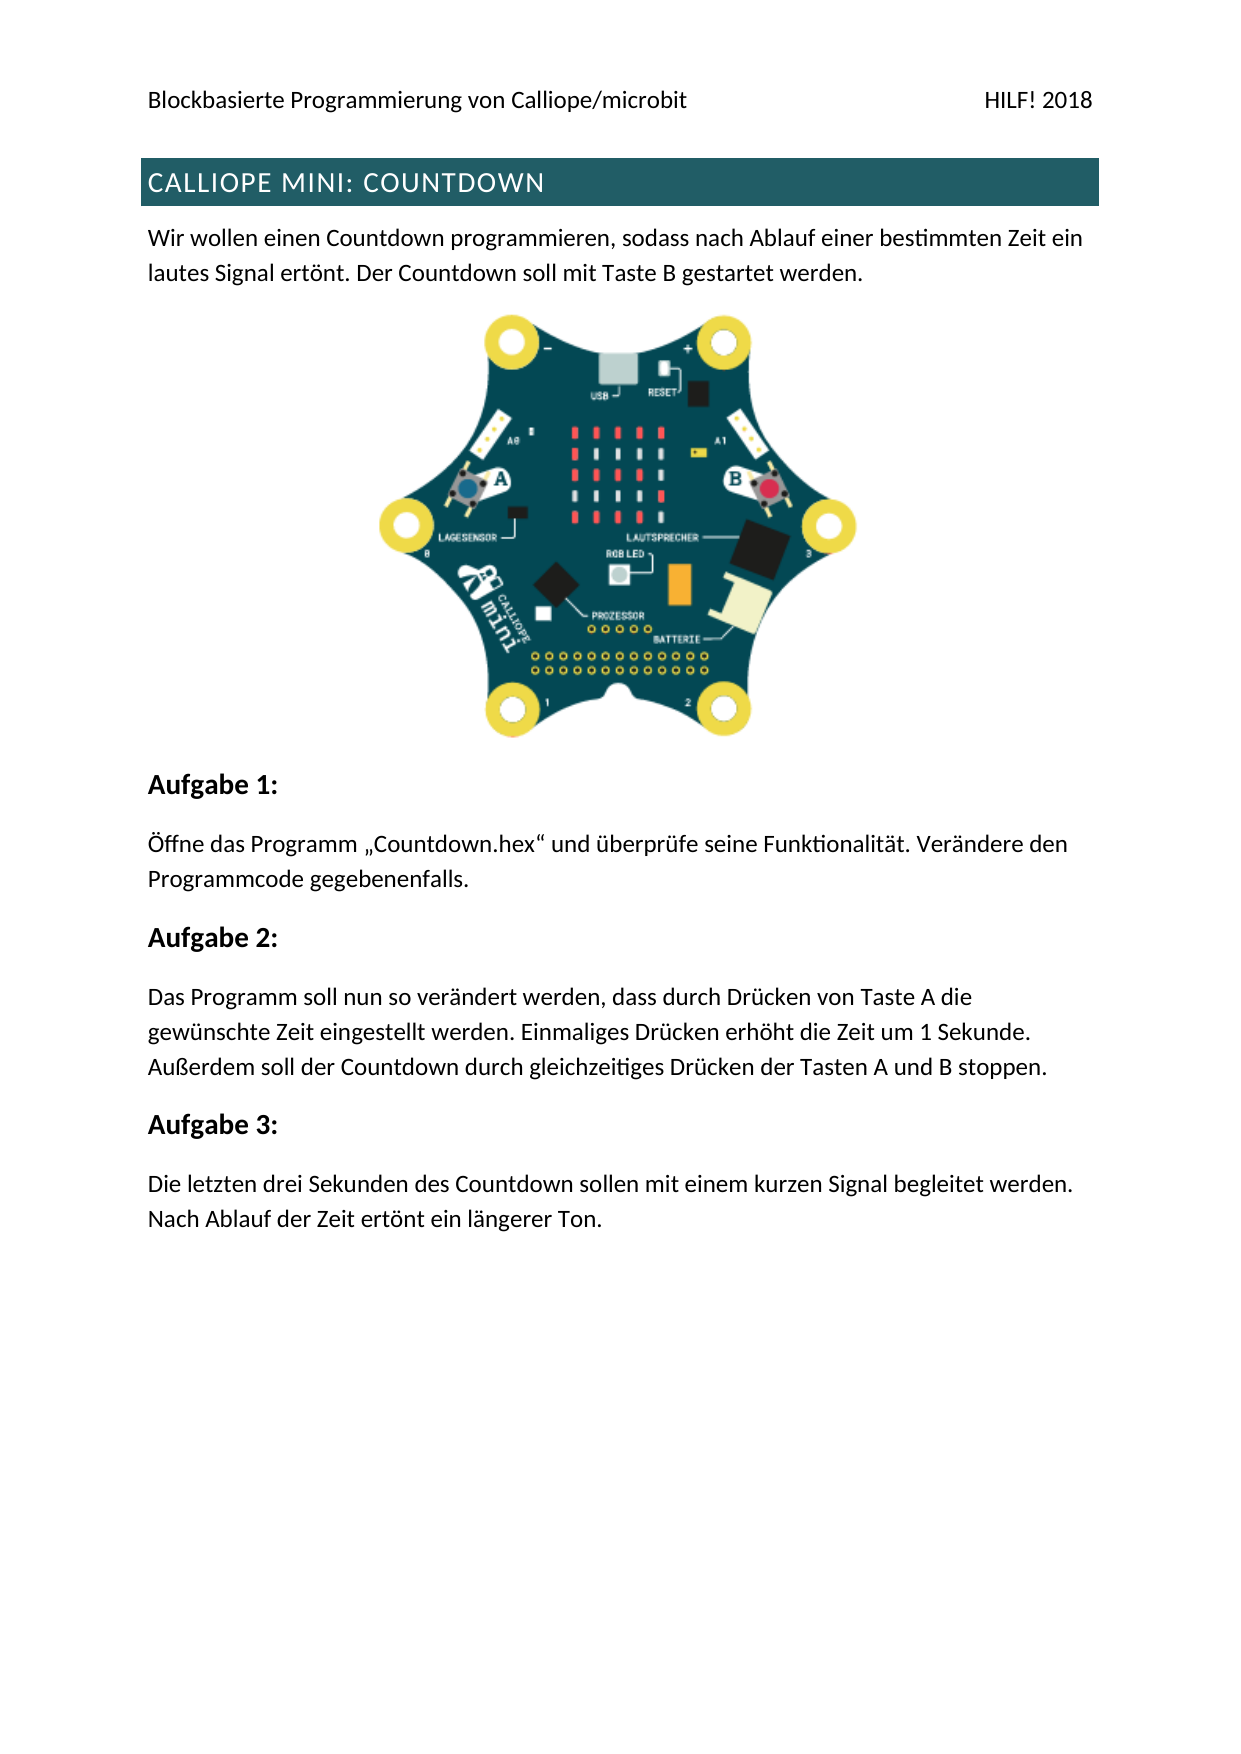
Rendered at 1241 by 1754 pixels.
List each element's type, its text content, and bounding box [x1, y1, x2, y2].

text Wir wollen einen Countdown programmieren, sodass nach Ablauf einer bestimmten Zeit ein lautes Signal ertönt. Der Countdown soll mit Taste B gestartet werden. [148, 222, 1093, 287]
subtitle Aufgabe 1: [148, 766, 1093, 802]
text Das Programm soll nun so verändert werden, dass durch Drücken von Taste A die gewünschte Zeit eingestellt werden. Einmaliges Drücken erhöht die Zeit um 1 Sekunde. Außerdem soll der Countdown durch gleichzeitiges Drücken der Tasten A und B stoppen. [148, 981, 1093, 1081]
subtitle Aufgabe 2: [148, 919, 1093, 954]
subtitle Aufgabe 3: [148, 1106, 1093, 1142]
text Öffne das Programm „Countdown.hex“ und überprüfe seine Funktionalität. Verändere den Programmcode gegebenenfalls. [148, 828, 1093, 893]
subtitle Calliope mini: Countdown [148, 164, 1093, 200]
picture [375, 312, 865, 741]
text Die letzten drei Sekunden des Countdown sollen mit einem kurzen Signal begleitet werden. Nach Ablauf der Zeit ertönt ein längerer Ton. [148, 1168, 1093, 1234]
